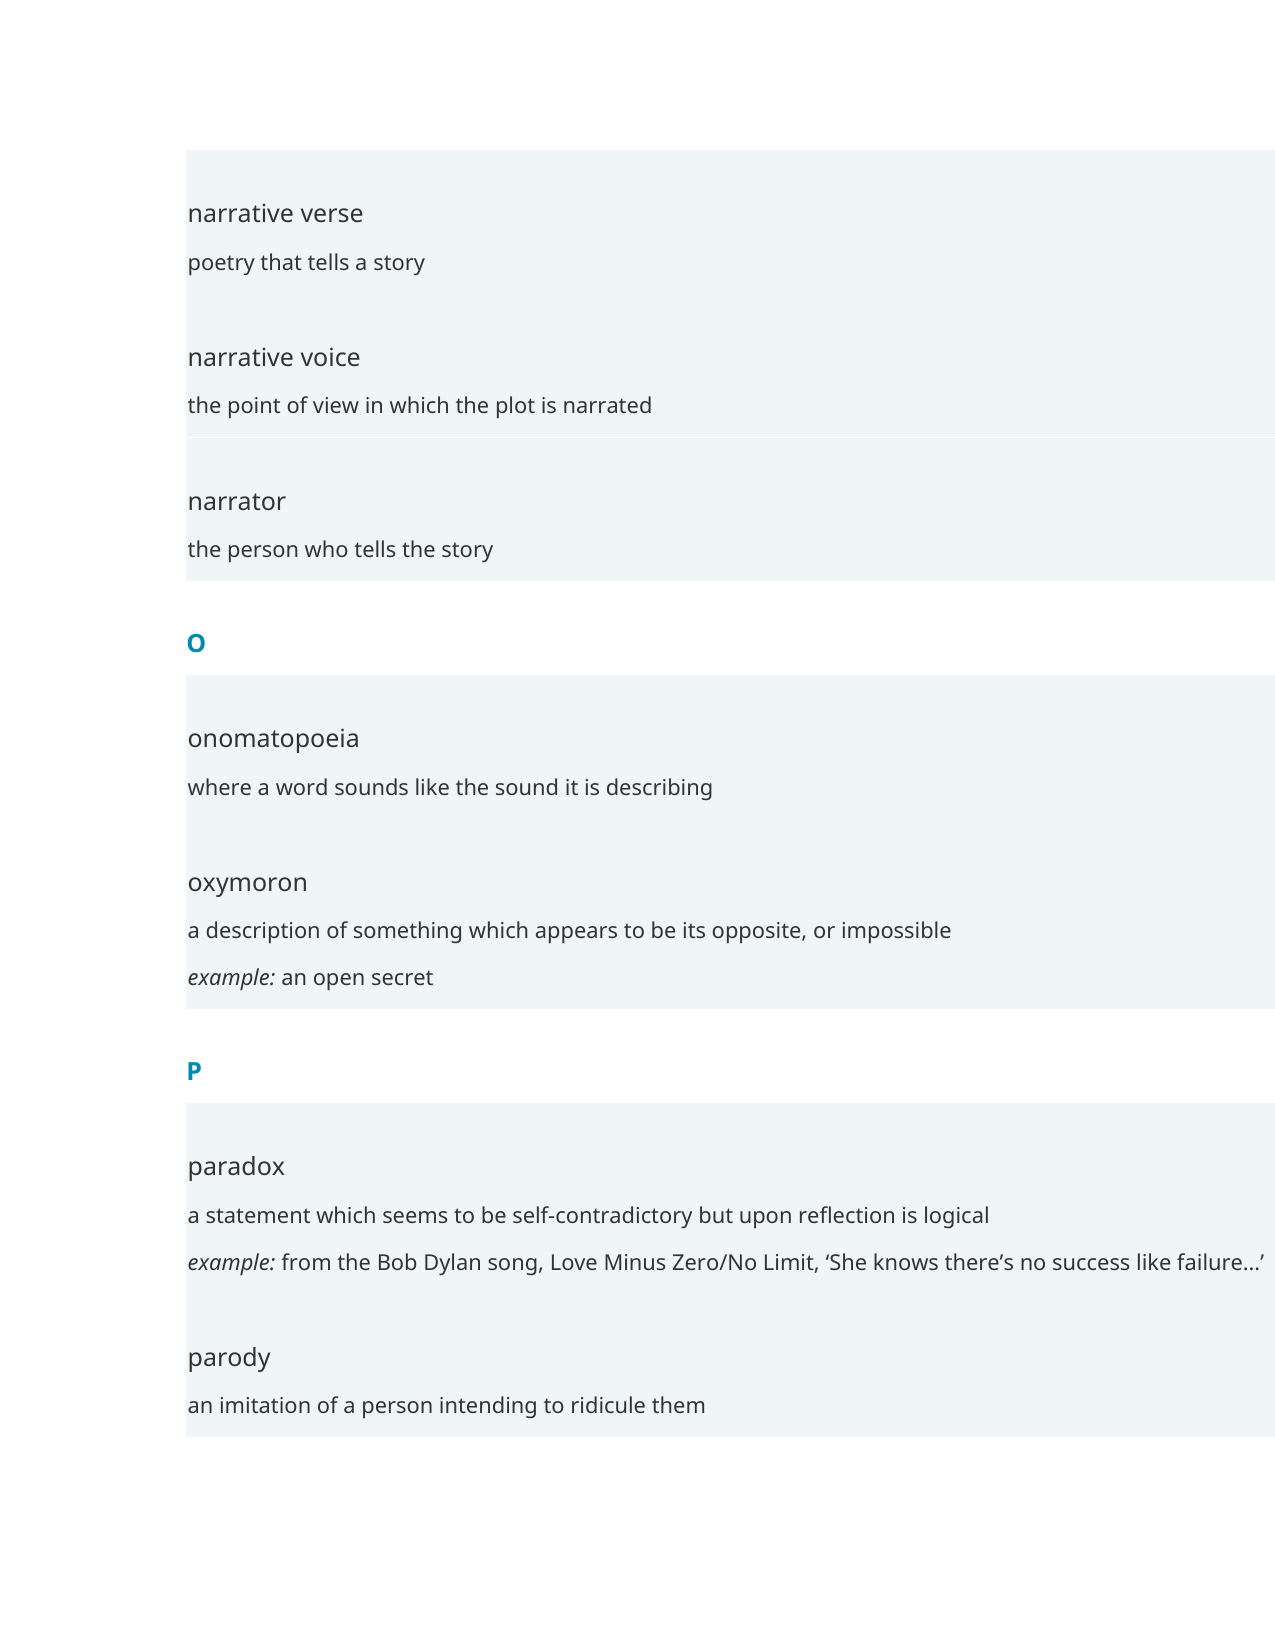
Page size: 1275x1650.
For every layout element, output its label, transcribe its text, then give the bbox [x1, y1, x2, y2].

table_header O [186, 581, 205, 675]
table_header parody an imitation of a person intending to ridicule them [186, 1294, 1275, 1437]
table_header paradox a statement which seems to be self-contradictory but upon reflection is logical example: from the Bob Dylan song, Love Minus Zero/No Limit, ‘She knows there’s no success like failure…’ [186, 1103, 1275, 1294]
table_header P [186, 1009, 201, 1103]
table_header narrative verse poetry that tells a story [186, 150, 1275, 294]
table_header narrator the person who tells the story [186, 438, 1275, 581]
table_header onomatopoeia where a word sounds like the sound it is describing [186, 675, 1275, 819]
table_header narrative voice the point of view in which the plot is narrated [186, 294, 1275, 437]
table_header oxymoron a description of something which appears to be its opposite, or impossible example: an open secret [186, 819, 1275, 1009]
